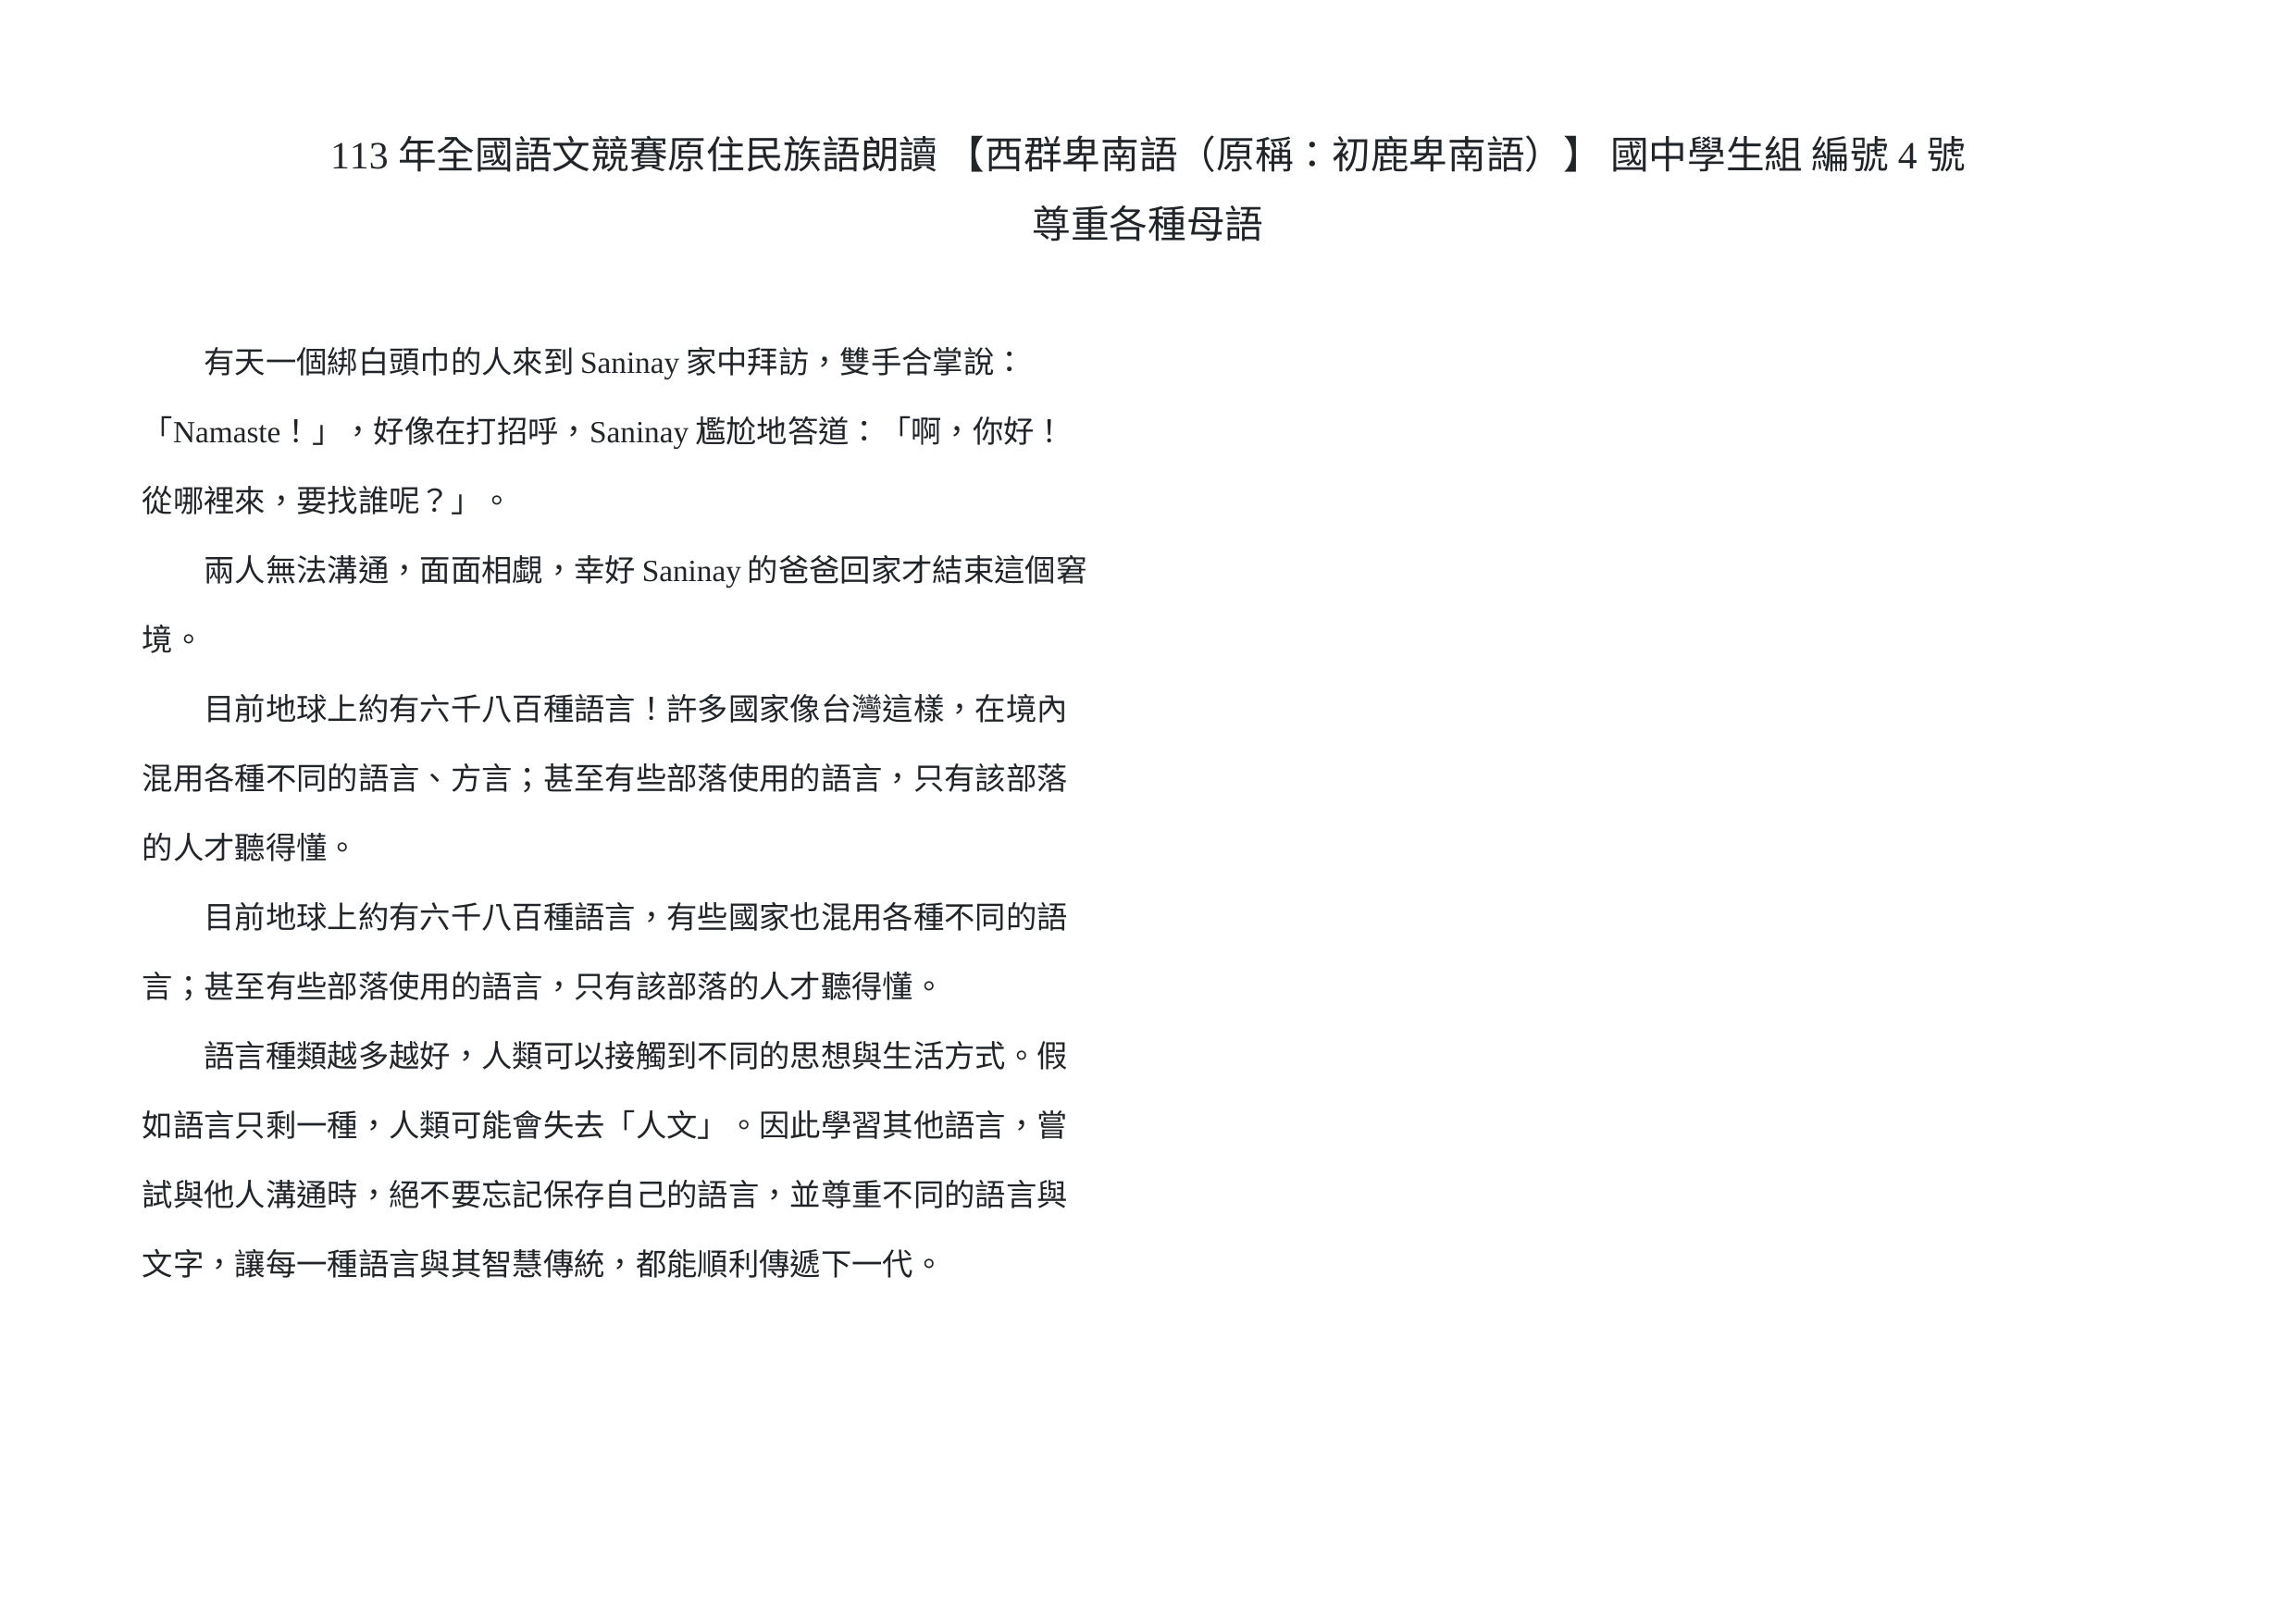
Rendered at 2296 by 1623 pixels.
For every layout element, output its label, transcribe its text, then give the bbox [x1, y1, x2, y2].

text 語言種類越多越好，人類可以接觸到不同的思想與生活方式。假如語言只剩一種，人類可能會失去「人文」。因此學習其他語言，嘗試與他人溝通時，絕不要忘記保存自己的語言，並尊重不同的語言與文字，讓每一種語言與其智慧傳統，都能順利傳遞下一代。 [142, 1020, 1090, 1297]
text 113 年全國語文競賽原住民族語朗讀 【西群卑南語（原稱：初鹿卑南語）】 國中學生組 編號 4 號 [142, 118, 2153, 187]
text 有天一個綁白頭巾的人來到Saninay家中拜訪，雙手合掌說：「Namaste！」，好像在打招呼，Saninay尷尬地答道：「啊，你好！從哪裡來，要找誰呢？」。 [142, 326, 1090, 534]
text 目前地球上約有六千八百種語言，有些國家也混用各種不同的語言；甚至有些部落使用的語言，只有該部落的人才聽得懂。 [142, 881, 1090, 1020]
text 兩人無法溝通，面面相覷，幸好Saninay的爸爸回家才結束這個窘境。 [142, 534, 1090, 673]
text 目前地球上約有六千八百種語言！許多國家像台灣這樣，在境內混用各種不同的語言、方言；甚至有些部落使用的語言，只有該部落的人才聽得懂。 [142, 673, 1090, 881]
text 尊重各種母語 [142, 187, 2153, 256]
